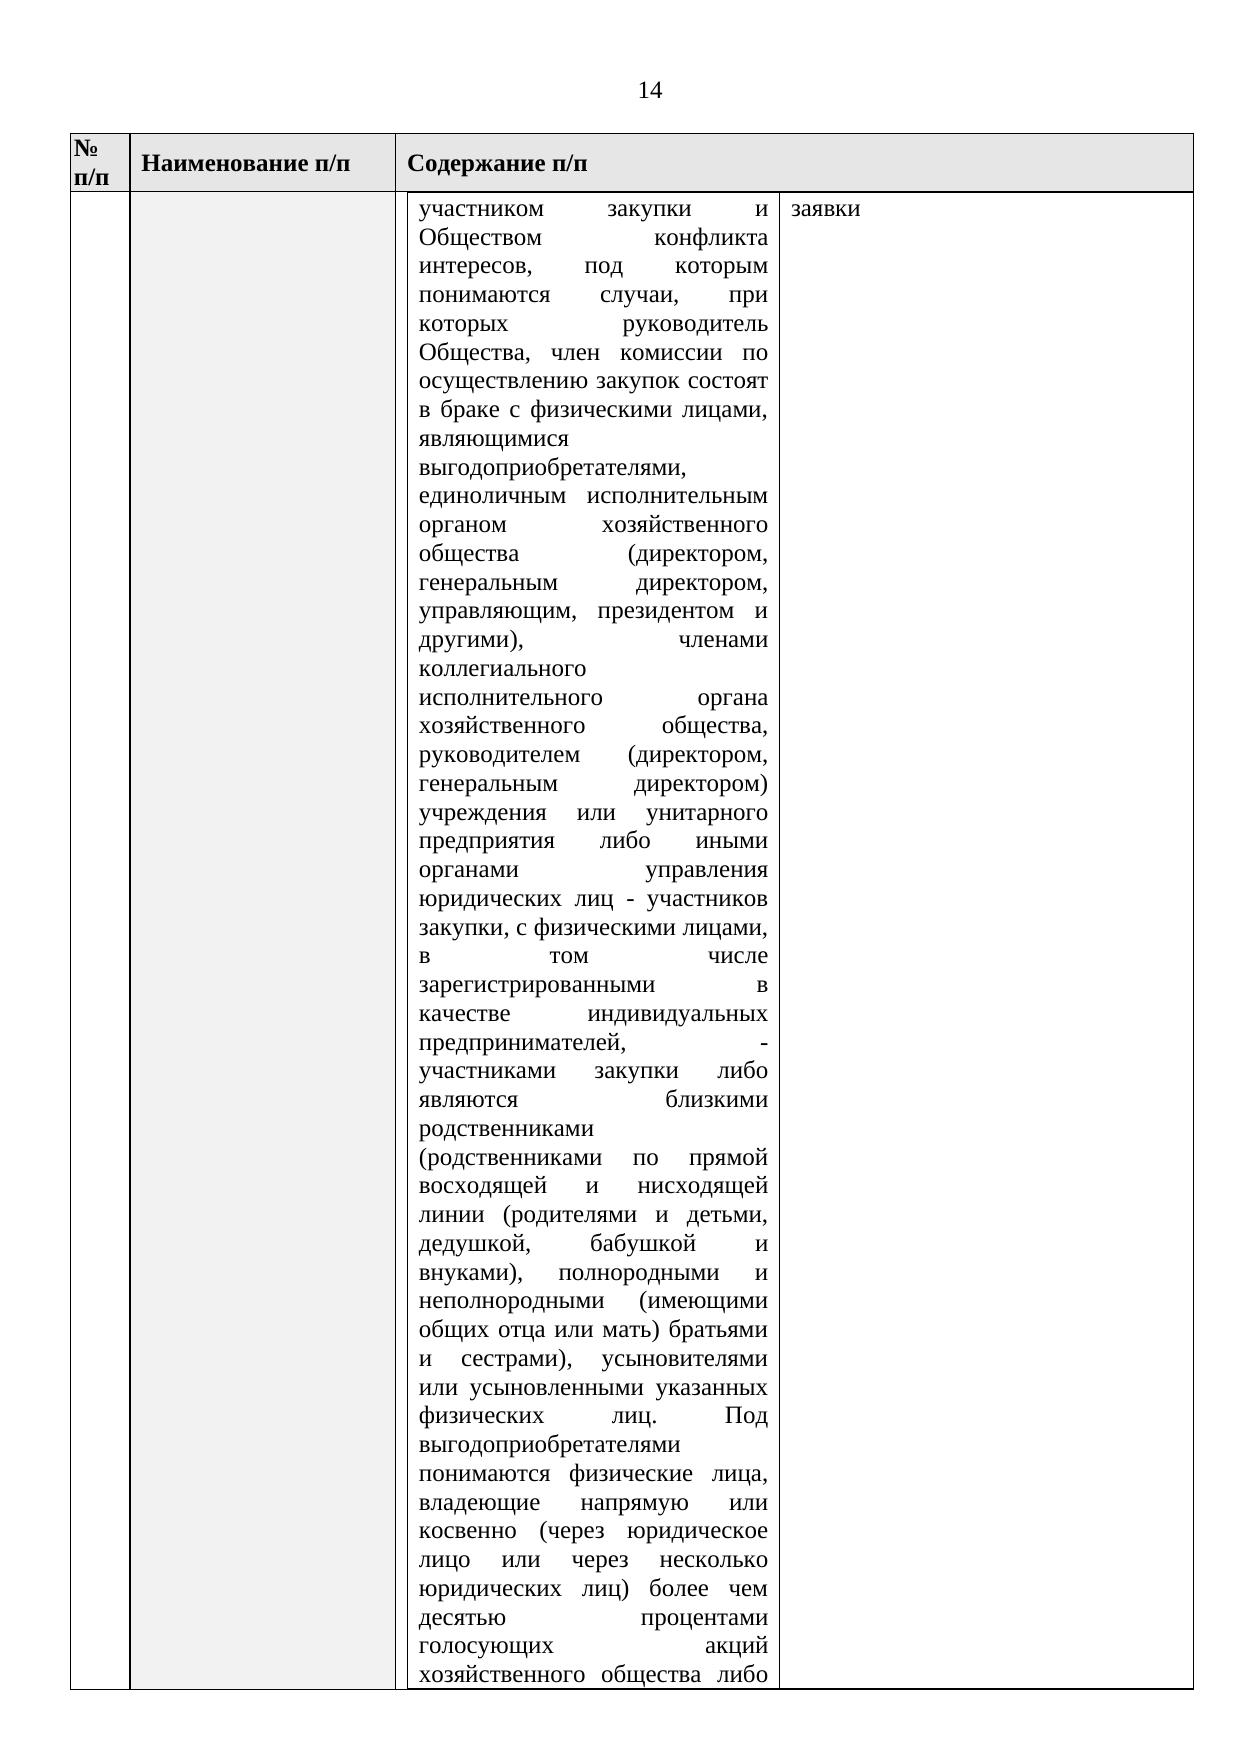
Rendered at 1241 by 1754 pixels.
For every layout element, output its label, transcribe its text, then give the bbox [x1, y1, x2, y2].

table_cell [780, 193, 1193, 1688]
table_header Содержание п/п [396, 134, 1193, 191]
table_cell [408, 193, 779, 1688]
table_header Наименование п/п [131, 134, 395, 191]
table_header № п/п [71, 134, 129, 191]
table_cell [71, 192, 129, 1689]
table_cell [131, 192, 395, 1689]
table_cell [396, 192, 407, 1689]
